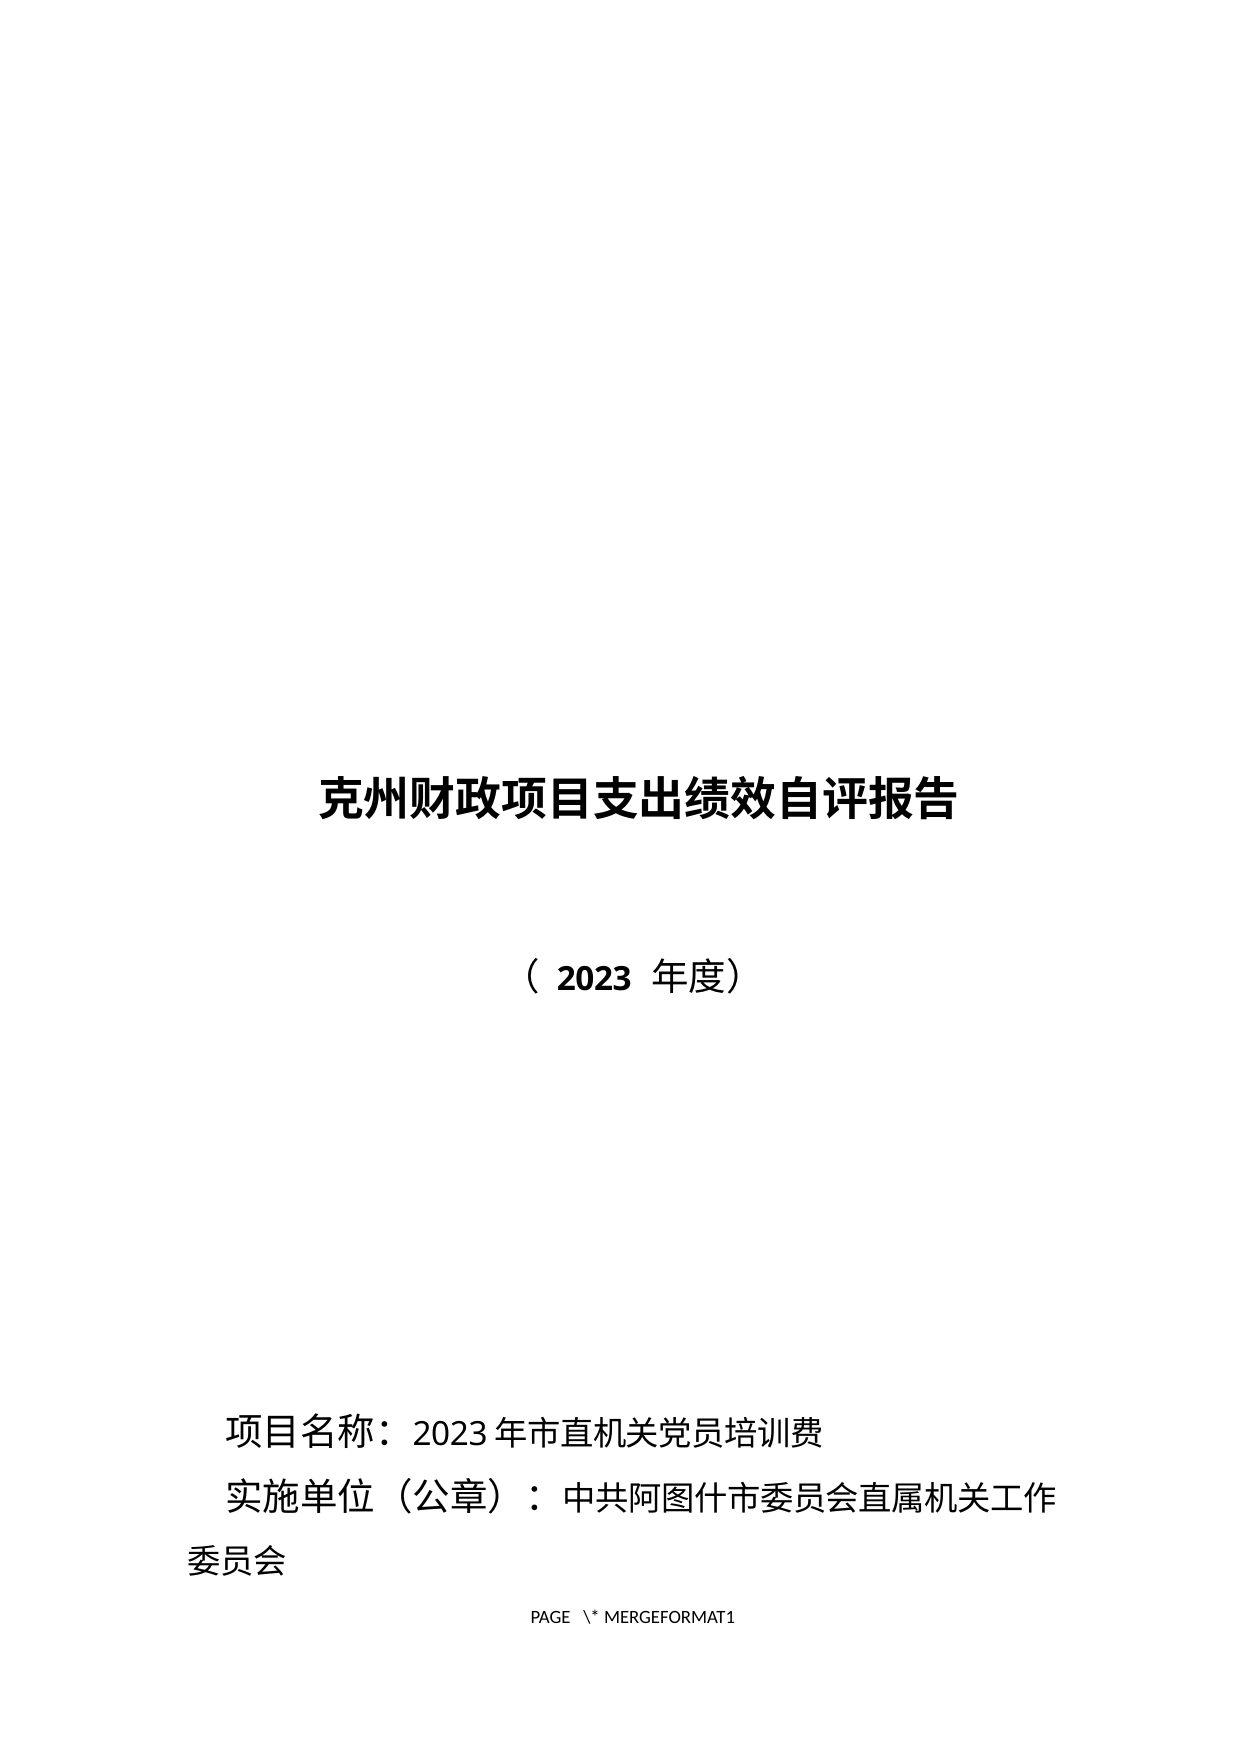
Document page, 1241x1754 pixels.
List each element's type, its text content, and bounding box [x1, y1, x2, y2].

text 实施单位（公章）：中共阿图什市委员会直属机关工作委员会 [187, 1462, 1078, 1592]
text （ 2023 年度） [187, 942, 1078, 1007]
text 项目名称：2023年市直机关党员培训费 [187, 1397, 1078, 1462]
text 克州财政项目支出绩效自评报告 [187, 747, 1078, 844]
